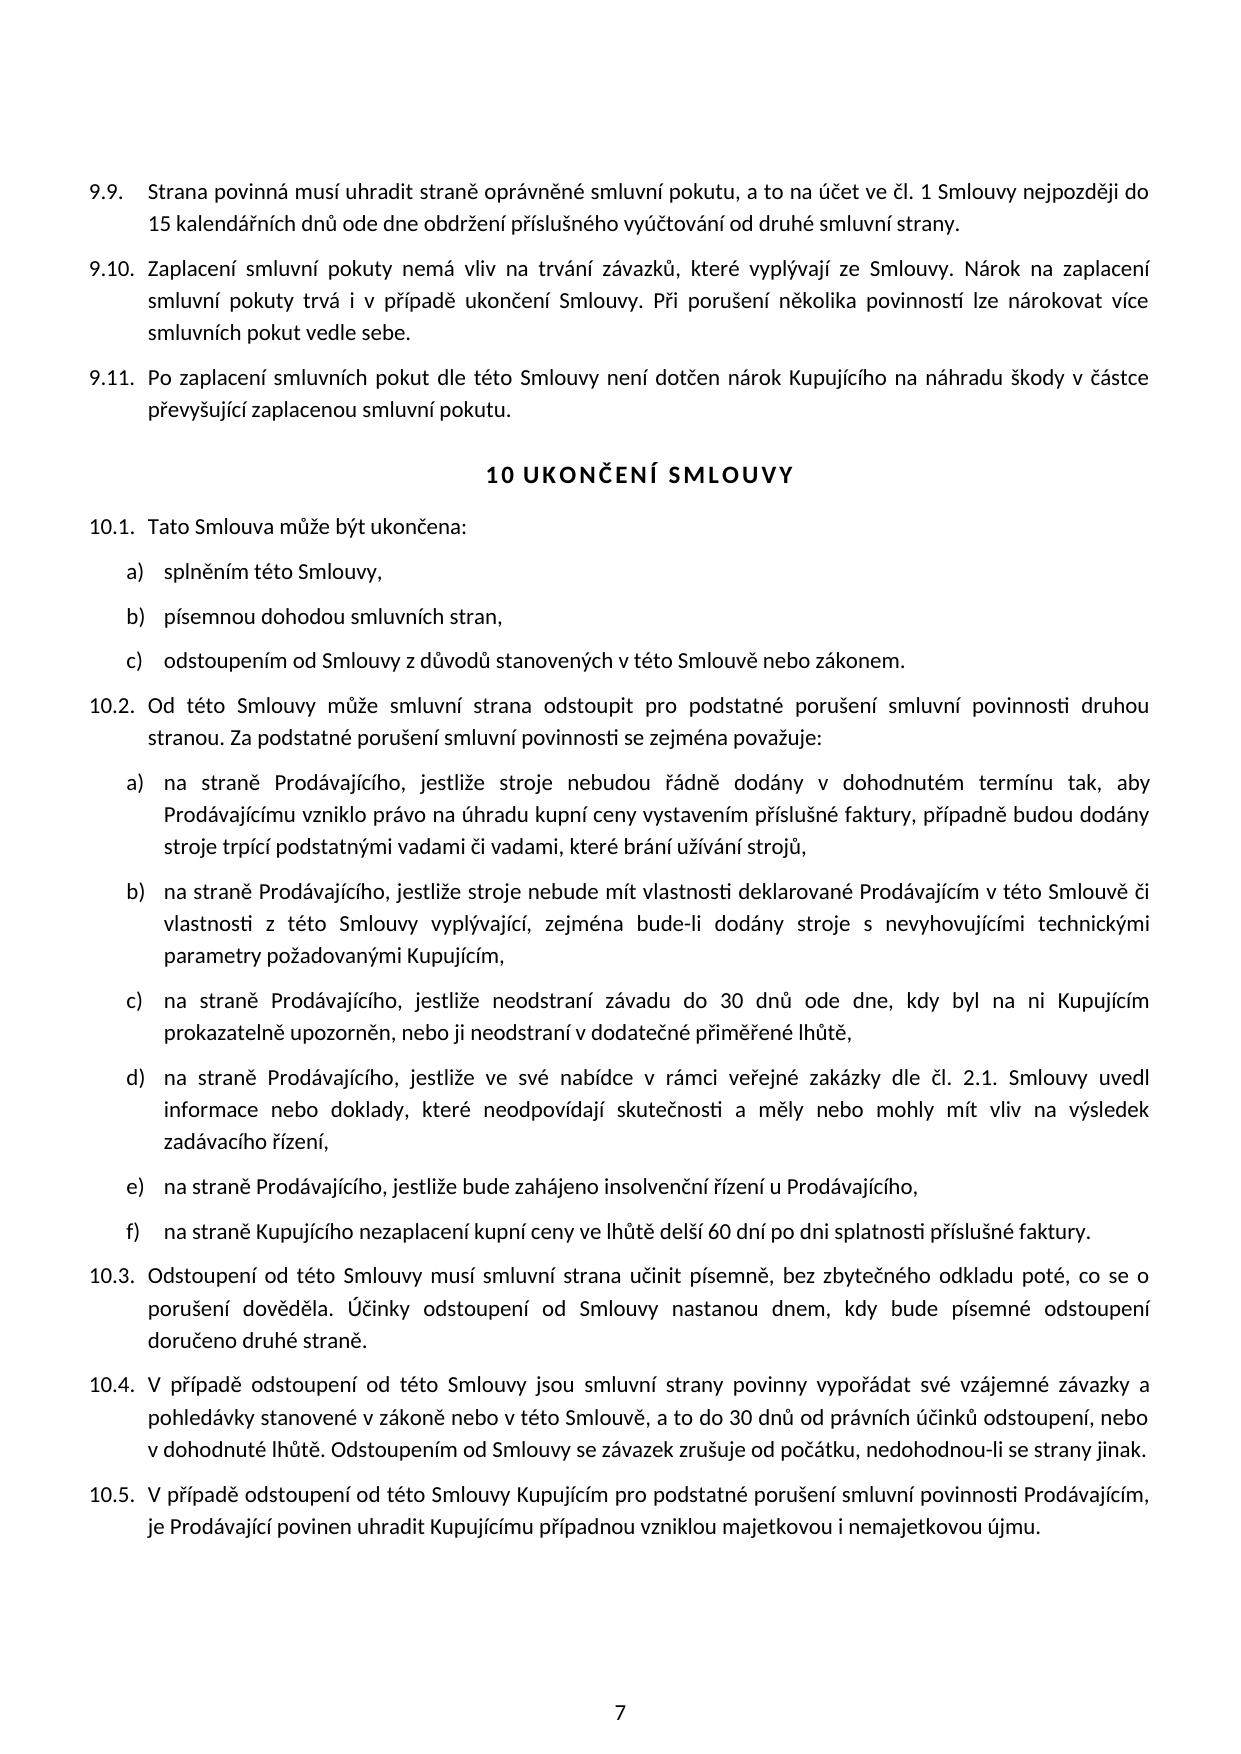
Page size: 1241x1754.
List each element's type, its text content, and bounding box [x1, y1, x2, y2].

list na straně Prodávajícího, jestliže bude zahájeno insolvenční řízení u Prodávajícího, [126, 1172, 1152, 1200]
subtitle UKONČENÍ SMLOUVY [126, 459, 1152, 489]
list na straně Prodávajícího, jestliže ve své nabídce v rámci veřejné zakázky dle čl. 2.1. Smlouvy uvedl informace nebo doklady, které neodpovídají skutečnosti a měly nebo mohly mít vliv na výsledek zadávacího řízení, [126, 1063, 1152, 1156]
list splněním této Smlouvy, [126, 557, 1152, 585]
list Strana povinná musí uhradit straně oprávněné smluvní pokutu, a to na účet ve čl. 1 Smlouvy nejpozději do 15 kalendářních dnů ode dne obdržení příslušného vyúčtování od druhé smluvní strany. [89, 177, 1152, 237]
list Po zaplacení smluvních pokut dle této Smlouvy není dotčen nárok Kupujícího na náhradu škody v částce převyšující zaplacenou smluvní pokutu. [89, 363, 1152, 423]
list písemnou dohodou smluvních stran, [126, 602, 1152, 630]
list na straně Prodávajícího, jestliže neodstraní závadu do 30 dnů ode dne, kdy byl na ni Kupujícím prokazatelně upozorněn, nebo ji neodstraní v dodatečné přiměřené lhůtě, [126, 986, 1152, 1046]
list V případě odstoupení od této Smlouvy jsou smluvní strany povinny vypořádat své vzájemné závazky a pohledávky stanovené v zákoně nebo v této Smlouvě, a to do 30 dnů od právních účinků odstoupení, nebo v dohodnuté lhůtě. Odstoupením od Smlouvy se závazek zrušuje od počátku, nedohodnou-li se strany jinak. [89, 1371, 1152, 1463]
list Zaplacení smluvní pokuty nemá vliv na trvání závazků, které vyplývají ze Smlouvy. Nárok na zaplacení smluvní pokuty trvá i v případě ukončení Smlouvy. Při porušení několika povinností lze nárokovat více smluvních pokut vedle sebe. [89, 254, 1152, 346]
list na straně Prodávajícího, jestliže stroje nebudou řádně dodány v dohodnutém termínu tak, aby Prodávajícímu vzniklo právo na úhradu kupní ceny vystavením příslušné faktury, případně budou dodány stroje trpící podstatnými vadami či vadami, které brání užívání strojů, [126, 768, 1152, 861]
list na straně Kupujícího nezaplacení kupní ceny ve lhůtě delší 60 dní po dni splatnosti příslušné faktury. [126, 1217, 1152, 1245]
list Odstoupení od této Smlouvy musí smluvní strana učinit písemně, bez zbytečného odkladu poté, co se o porušení dověděla. Účinky odstoupení od Smlouvy nastanou dnem, kdy bude písemné odstoupení doručeno druhé straně. [89, 1262, 1152, 1354]
list Od této Smlouvy může smluvní strana odstoupit pro podstatné porušení smluvní povinnosti druhou stranou. Za podstatné porušení smluvní povinnosti se zejména považuje: [89, 691, 1152, 751]
list na straně Prodávajícího, jestliže stroje nebude mít vlastnosti deklarované Prodávajícím v této Smlouvě či vlastnosti z této Smlouvy vyplývající, zejména bude-li dodány stroje s nevyhovujícími technickými parametry požadovanými Kupujícím, [126, 877, 1152, 969]
list V případě odstoupení od této Smlouvy Kupujícím pro podstatné porušení smluvní povinnosti Prodávajícím, je Prodávající povinen uhradit Kupujícímu případnou vzniklou majetkovou i nemajetkovou újmu. [89, 1480, 1152, 1540]
list odstoupením od Smlouvy z důvodů stanovených v této Smlouvě nebo zákonem. [126, 647, 1152, 674]
list Tato Smlouva může být ukončena: [89, 512, 1152, 541]
